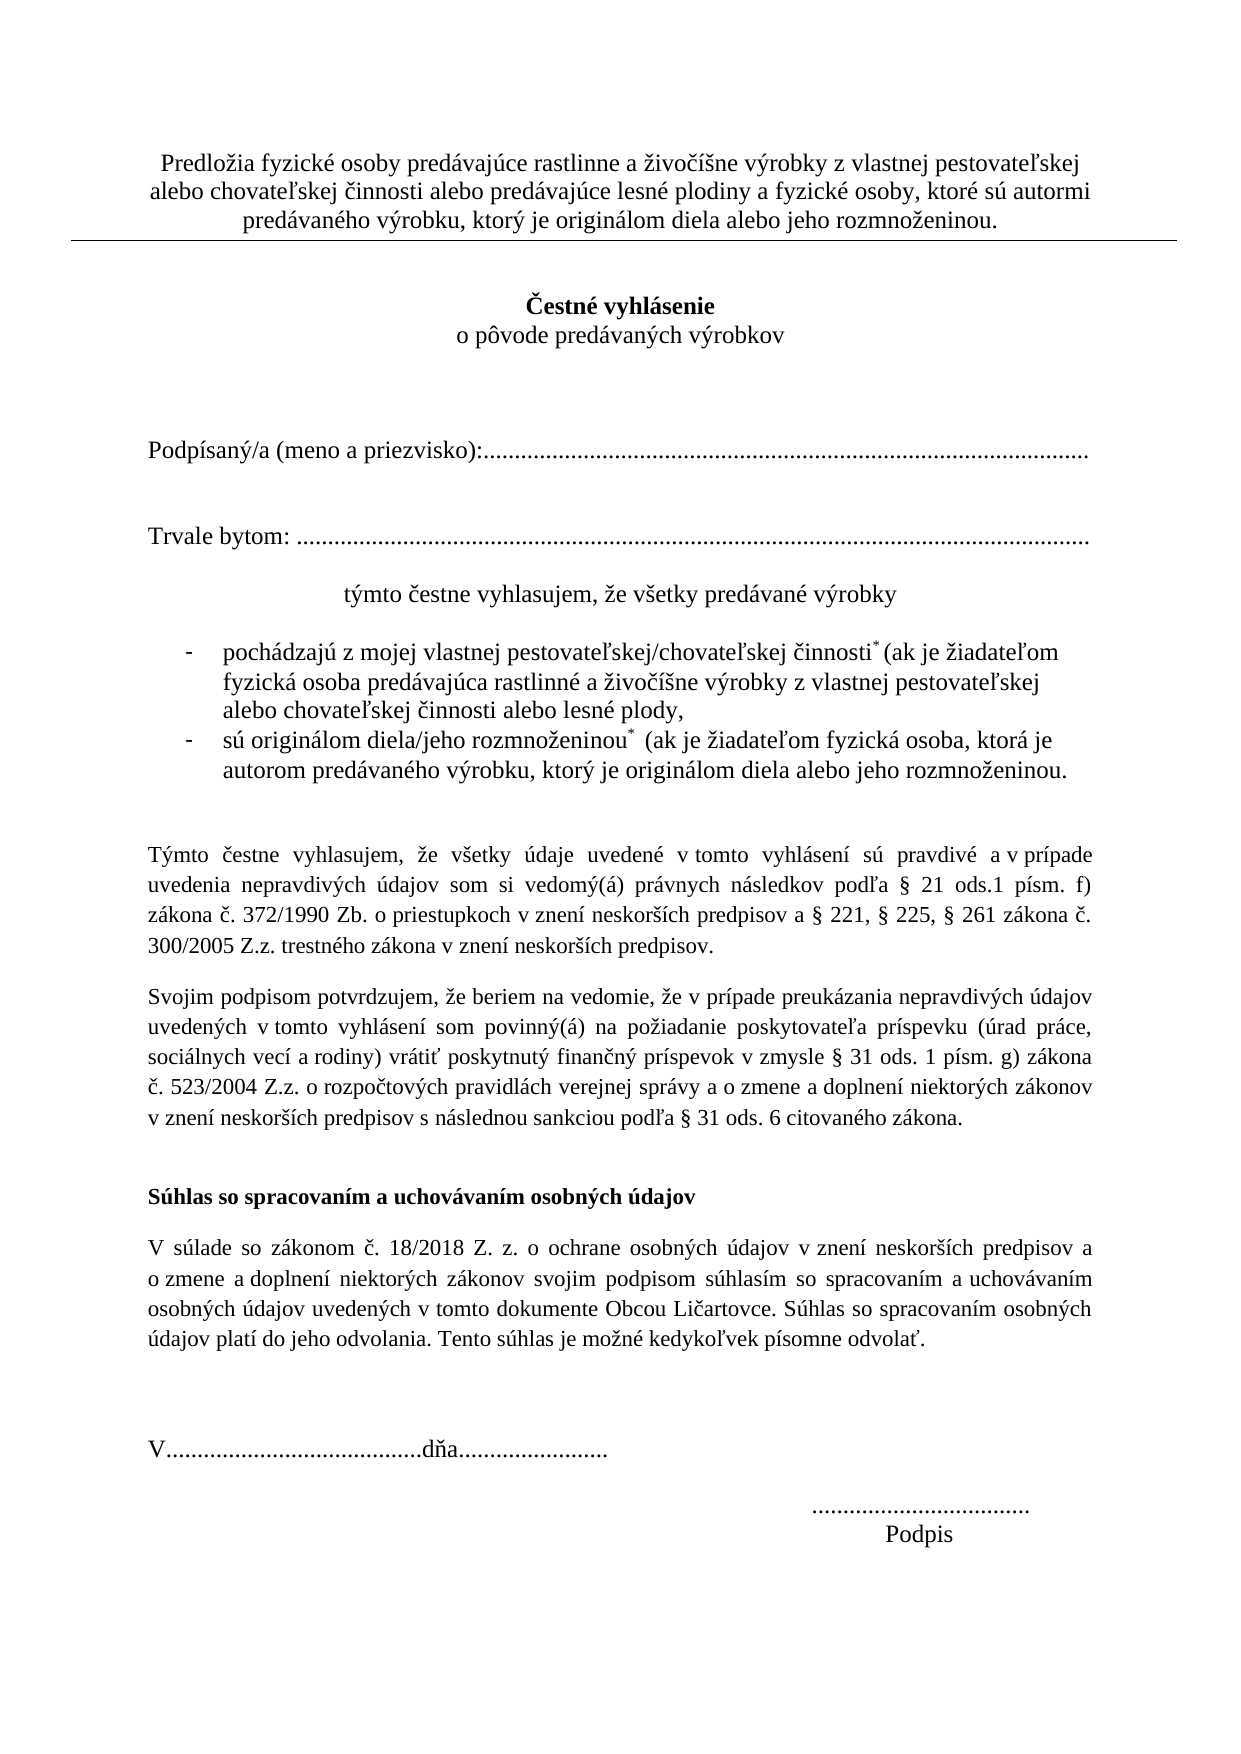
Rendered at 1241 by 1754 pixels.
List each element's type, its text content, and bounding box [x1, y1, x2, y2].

text Podpísaný/a (meno a priezvisko):................................................................................................. [148, 435, 1093, 464]
text V súlade so zákonom č. 18/2018 Z. z. o ochrane osobných údajov v znení neskorších predpisov a o zmene a doplnení niektorých zákonov svojim podpisom súhlasím so spracovaním a uchovávaním osobných údajov uvedených v tomto dokumente Obcou Ličartovce. Súhlas so spracovaním osobných údajov platí do jeho odvolania. Tento súhlas je možné kedykoľvek písomne odvolať. [148, 1261, 1093, 1295]
text ................................... [148, 1462, 1093, 1519]
list pochádzajú z mojej vlastnej pestovateľskej/chovateľskej činnosti* (ak je žiadateľom fyzická osoba predávajúca rastlinné a živočíšne výrobky z vlastnej pestovateľskej alebo chovateľskej činnosti alebo lesné plody, [185, 636, 1093, 724]
text Čestné vyhlásenie [148, 291, 1093, 320]
text V.........................................dňa........................ [148, 1434, 1093, 1462]
list sú originálom diela/jeho rozmnoženinou* (ak je žiadateľom fyzická osoba, ktorá je autorom predávaného výrobku, ktorý je originálom diela alebo jeho rozmnoženinou. [185, 724, 1093, 784]
text Svojim podpisom potvrdzujem, že beriem na vedomie, že v prípade preukázania nepravdivých údajov uvedených v tomto vyhlásení som povinný(á) na požiadanie poskytovateľa príspevku (úrad práce, sociálnych vecí a rodiny) vrátiť poskytnutý finančný príspevok v zmysle § 31 ods. 1 písm. g) zákona č. 523/2004 Z.z. o rozpočtových pravidlách verejnej správy a o zmene a doplnení niektorých zákonov v znení neskorších predpisov s následnou sankciou podľa § 31 ods. 6 citovaného zákona. [148, 1039, 1093, 1130]
text Týmto čestne vyhlasujem, že všetky údaje uvedené v tomto vyhlásení sú pravdivé a v prípade uvedenia nepravdivých údajov som si vedomý(á) právnych následkov podľa § 21 ods.1 písm. f) zákona č. 372/1990 Zb. o priestupkoch v znení neskorších predpisov a § 221, § 225, § 261 zákona č. 300/2005 Z.z. trestného zákona v znení neskorších predpisov. [148, 898, 1093, 958]
text Trvale bytom: ............................................................................................................................... [148, 521, 1093, 550]
text týmto čestne vyhlasujem, že všetky predávané výrobky [148, 579, 1093, 608]
text Predložia fyzické osoby predávajúce rastlinne a živočíšne výrobky z vlastnej pestovateľskej alebo chovateľskej činnosti alebo predávajúce lesné plodiny a fyzické osoby, ktoré sú autormi predávaného výrobku, ktorý je originálom diela alebo jeho rozmnoženinou. [148, 148, 1093, 234]
text V súlade so zákonom č. 18/2018 Z. z. o ochrane osobných údajov v znení neskorších predpisov a o zmene a doplnení niektorých zákonov svojim podpisom súhlasím so spracovaním a uchovávaním osobných údajov uvedených v tomto dokumente Obcou Ličartovce. Súhlas so spracovaním osobných údajov platí do jeho odvolania. Tento súhlas je možné kedykoľvek písomne odvolať. [148, 1321, 1093, 1351]
text o pôvode predávaných výrobkov [148, 320, 1093, 349]
text Súhlas so spracovaním a uchovávaním osobných údajov [148, 1183, 1098, 1210]
text Podpis [148, 1519, 1093, 1548]
